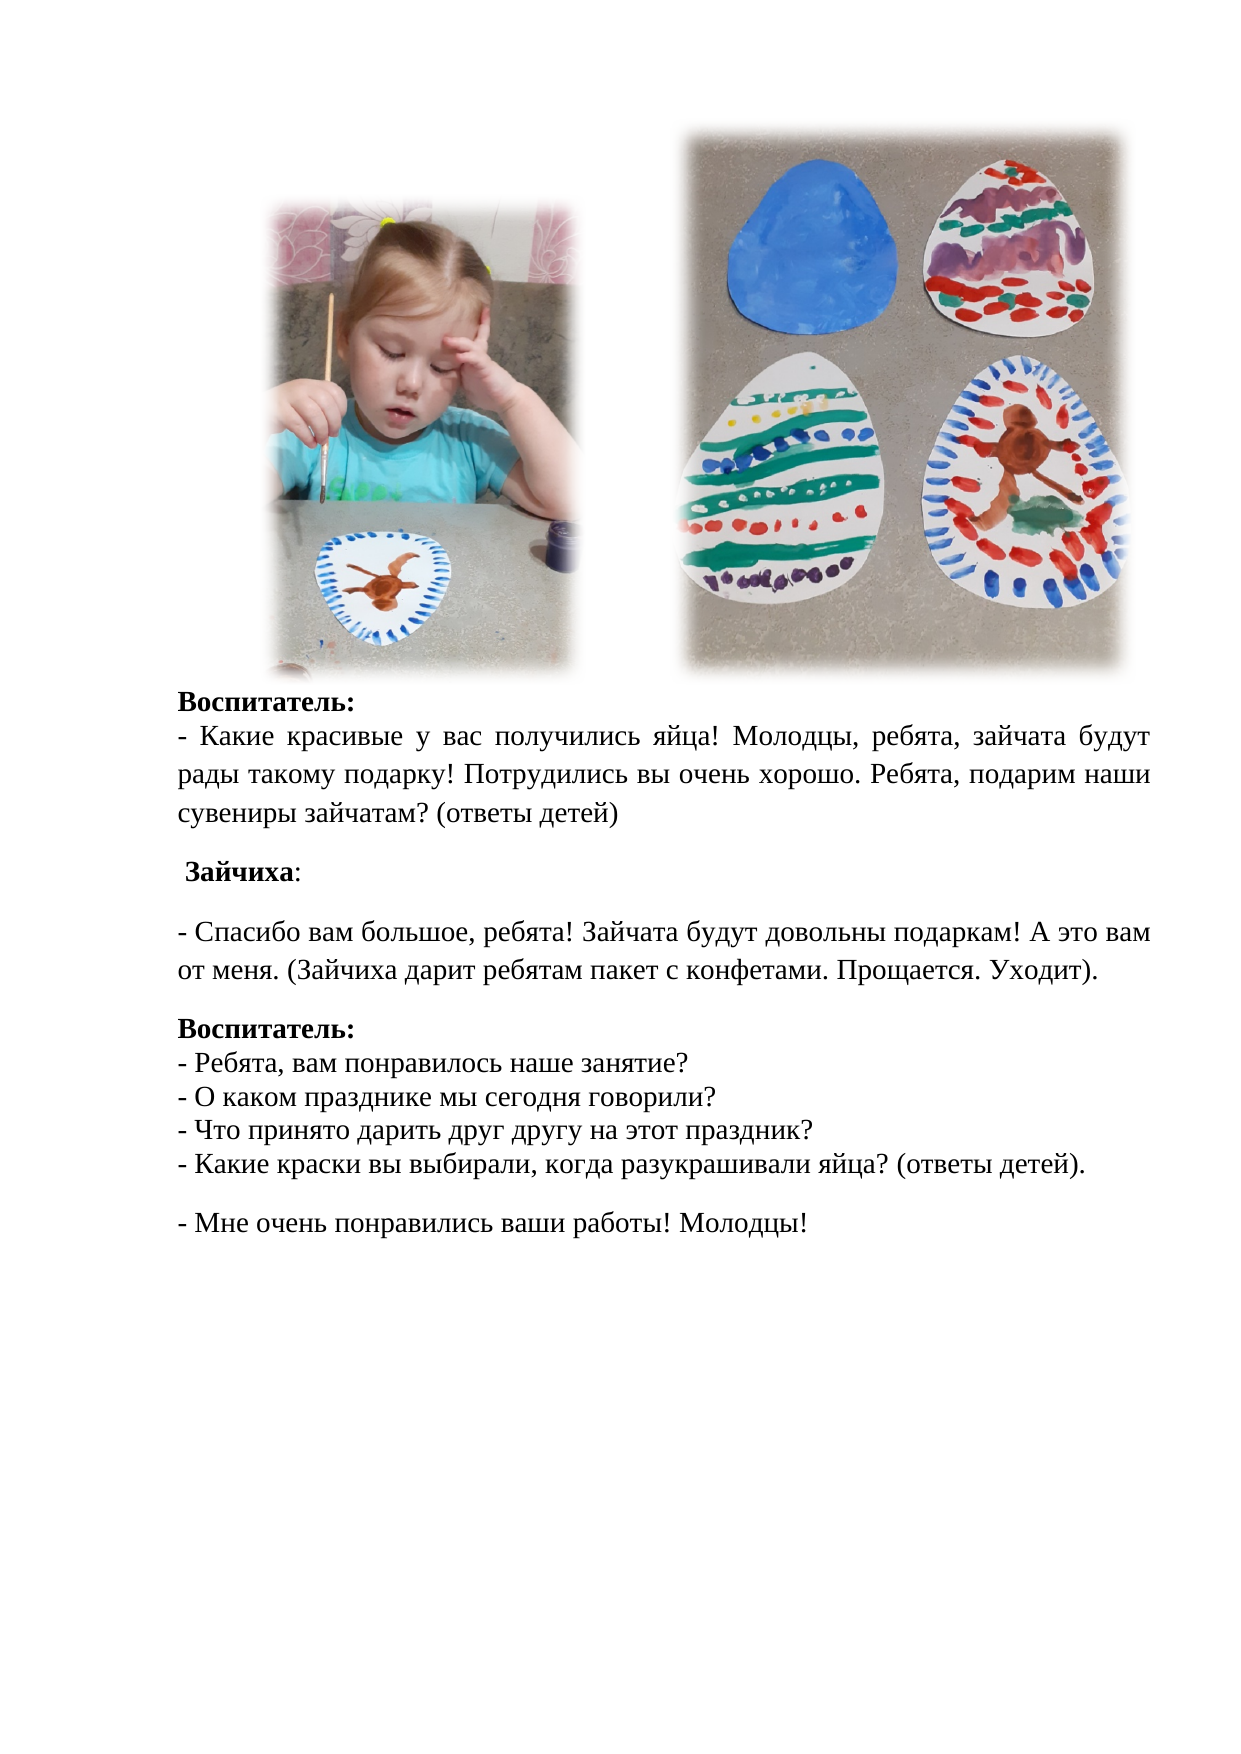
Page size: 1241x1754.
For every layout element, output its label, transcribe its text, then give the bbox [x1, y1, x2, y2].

text - Спасибо вам большое, ребята! Зайчата будут довольны подаркам! А это вам от меня. (Зайчиха дарит ребятам пакет с конфетами. Прощается. Уходит). [177, 914, 1152, 986]
text - Мне очень понравились ваши работы! Молодцы! [177, 1205, 1152, 1239]
picture [700, 148, 1107, 656]
picture [289, 223, 558, 657]
text - О каком празднике мы сегодня говорили? [177, 1079, 1152, 1112]
text Зайчиха: [177, 854, 1152, 888]
text - Ребята, вам понравилось наше занятие? [177, 1045, 1152, 1079]
text - Какие красивые у вас получились яйца! Молодцы, ребята, зайчата будут рады такому подарку! Потрудились вы очень хорошо. Ребята, подарим наши сувениры зайчатам? (ответы детей) [177, 718, 1152, 828]
text - Какие краски вы выбирали, когда разукрашивали яйца? (ответы детей). [177, 1146, 1152, 1179]
text - Что принято дарить друг другу на этот праздник? [177, 1112, 1152, 1146]
text Воспитатель: [177, 684, 1152, 718]
text Воспитатель: [177, 1012, 1152, 1045]
